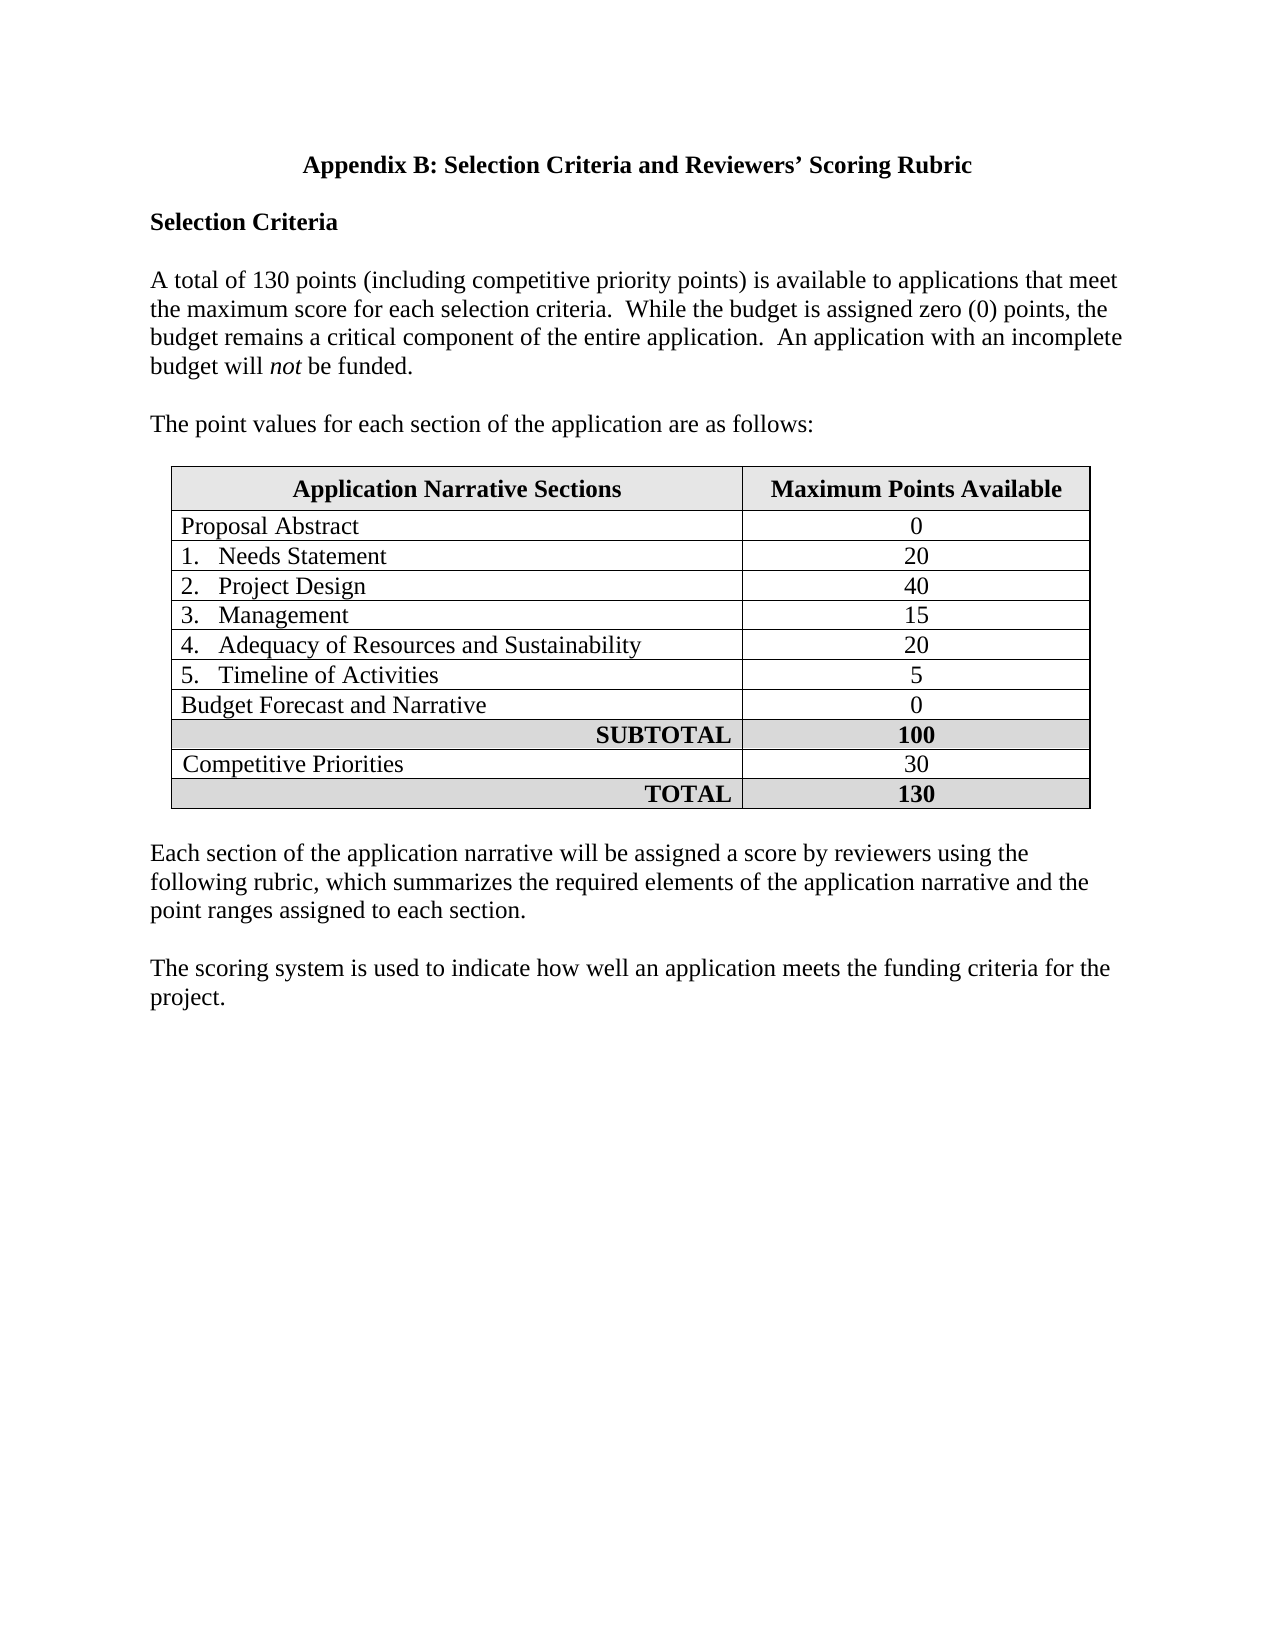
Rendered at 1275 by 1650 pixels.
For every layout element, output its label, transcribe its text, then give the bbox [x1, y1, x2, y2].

table_cell 100 [743, 720, 1089, 748]
text Each section of the application narrative will be assigned a score by reviewers using the following rubric, which summarizes the required elements of the application narrative and the point ranges assigned to each section. [150, 838, 1125, 924]
table_cell 15 [743, 601, 1089, 629]
table_cell 0 [743, 511, 1089, 540]
text The point values for each section of the application are as follows: [150, 409, 1125, 437]
table_cell TOTAL [172, 779, 742, 808]
table_cell Needs Statement [172, 541, 742, 570]
text The scoring system is used to indicate how well an application meets the funding criteria for the project. [150, 953, 1125, 1010]
table_cell Management [172, 601, 742, 629]
table_header Maximum Points Available [743, 467, 1089, 510]
table_cell 20 [743, 541, 1089, 570]
text Selection Criteria [150, 207, 1125, 236]
table_cell 40 [743, 571, 1089, 599]
table_cell 130 [743, 779, 1089, 808]
table_header Application Narrative Sections [172, 467, 742, 510]
table_cell Competitive Priorities [172, 750, 742, 778]
table_cell 5 [743, 660, 1089, 689]
text A total of 130 points (including competitive priority points) is available to applications that meet the maximum score for each selection criteria. While the budget is assigned zero (0) points, the budget remains a critical component of the entire application. An application with an incomplete budget will not be funded. [150, 265, 1125, 380]
table_cell 0 [743, 690, 1089, 719]
table_cell 30 [743, 750, 1089, 778]
table_cell 20 [743, 630, 1089, 659]
table_cell Proposal Abstract [172, 511, 742, 540]
table_cell SUBTOTAL [172, 720, 742, 748]
subtitle Appendix B: Selection Criteria and Reviewers’ Scoring Rubric [150, 150, 1125, 179]
table_cell Project Design [172, 571, 742, 599]
table_cell Timeline of Activities [172, 660, 742, 689]
table_cell Budget Forecast and Narrative [172, 690, 742, 719]
table_cell Adequacy of Resources and Sustainability [172, 630, 742, 659]
